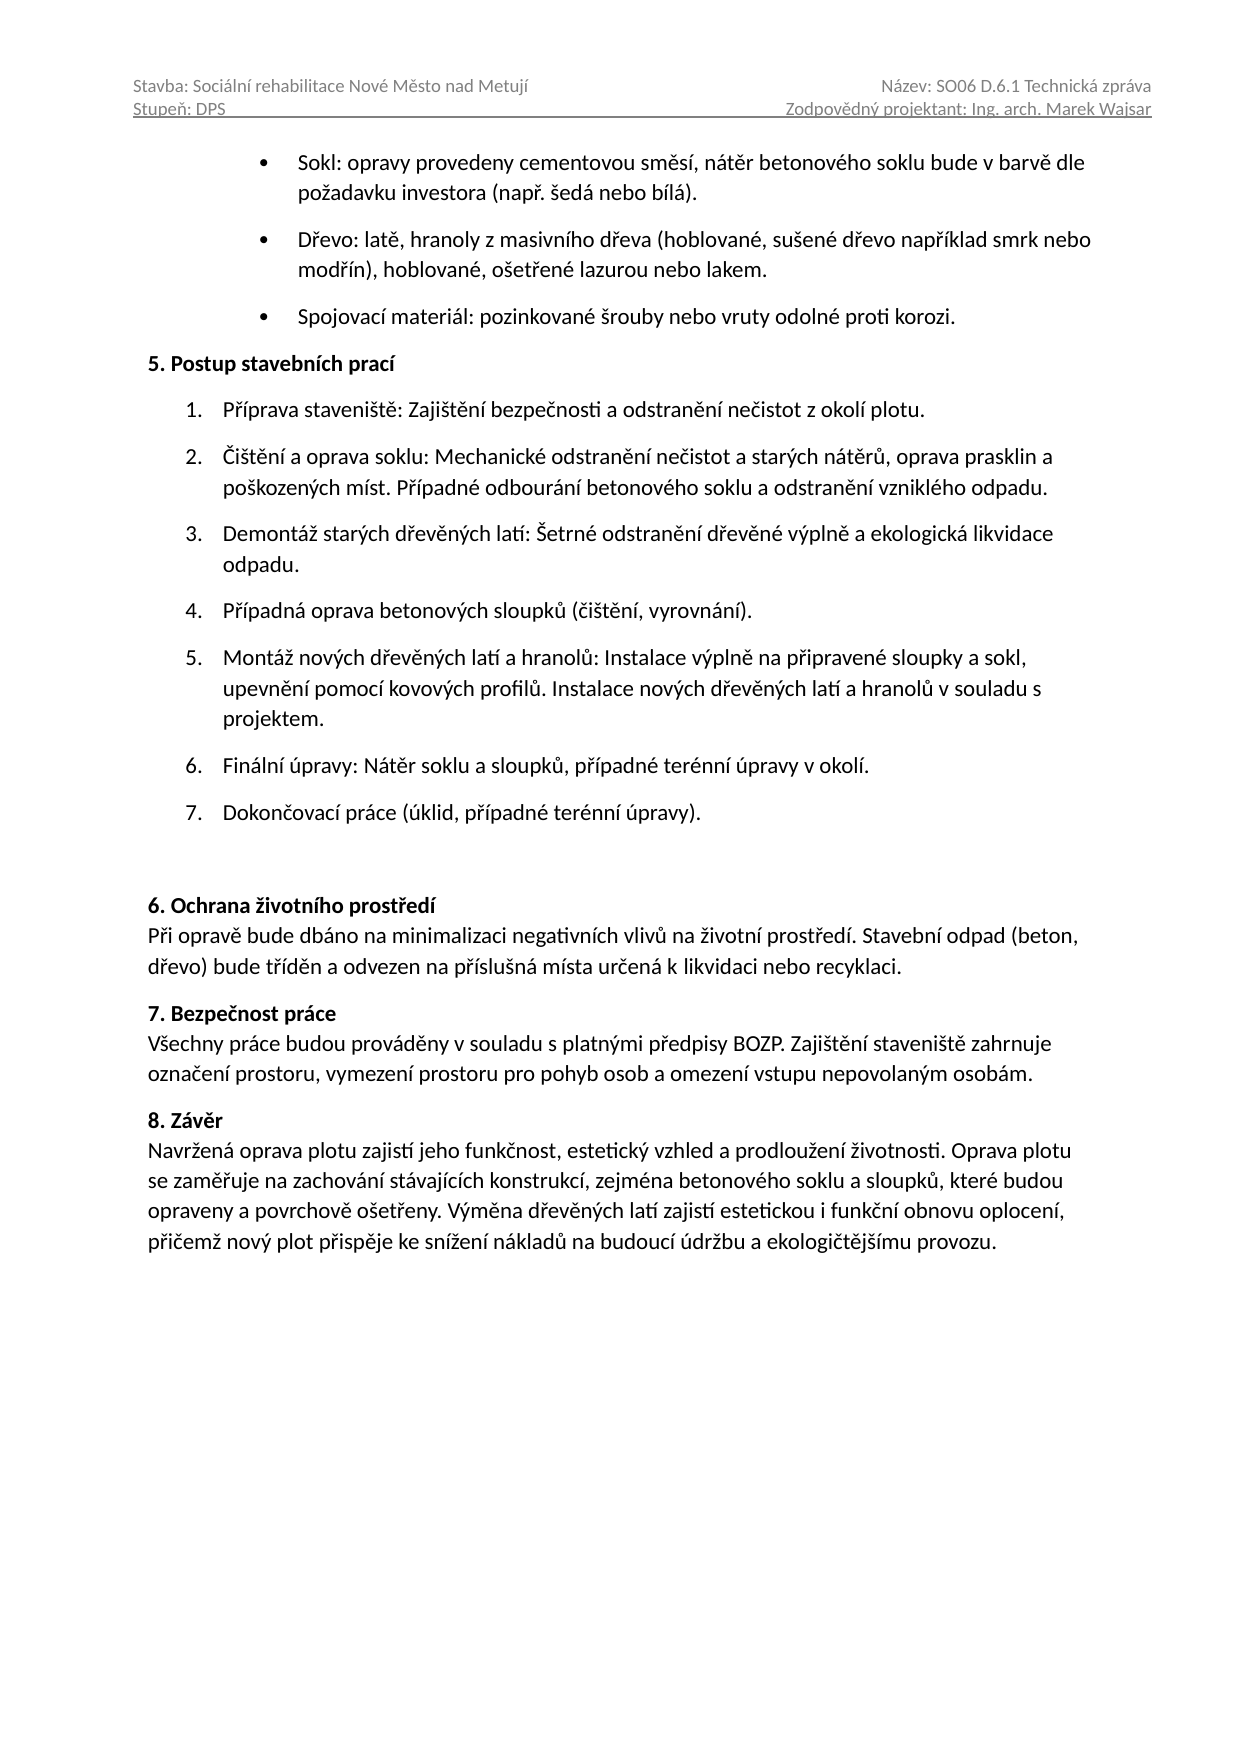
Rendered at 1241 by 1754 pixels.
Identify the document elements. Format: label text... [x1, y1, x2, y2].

list Demontáž starých dřevěných latí: Šetrné odstranění dřevěné výplně a ekologická likvidace odpadu. [185, 519, 1093, 578]
list Spojovací materiál: pozinkované šrouby nebo vruty odolné proti korozi. [260, 302, 1093, 330]
list Čištění a oprava soklu: Mechanické odstranění nečistot a starých nátěrů, oprava prasklin a poškozených míst. Případné odbourání betonového soklu a odstranění vzniklého odpadu. [185, 442, 1093, 501]
text 5. Postup stavebních prací [148, 349, 1093, 377]
text 8. Závěr Navržená oprava plotu zajistí jeho funkčnost, estetický vzhled a prodloužení životnosti. Oprava plotu se zaměřuje na zachování stávajících konstrukcí, zejména betonového soklu a sloupků, které budou opraveny a povrchově ošetřeny. Výměna dřevěných latí zajistí estetickou i funkční obnovu oplocení, přičemž nový plot přispěje ke snížení nákladů na budoucí údržbu a ekologičtějšímu provozu. [148, 1106, 1093, 1255]
list Dokončovací práce (úklid, případné terénní úpravy). [185, 798, 1093, 826]
text 7. Bezpečnost práce Všechny práce budou prováděny v souladu s platnými předpisy BOZP. Zajištění staveniště zahrnuje označení prostoru, vymezení prostoru pro pohyb osob a omezení vstupu nepovolaným osobám. [148, 999, 1093, 1087]
list Příprava staveniště: Zajištění bezpečnosti a odstranění nečistot z okolí plotu. [185, 396, 1093, 423]
list Případná oprava betonových sloupků (čištění, vyrovnání). [185, 597, 1093, 624]
list Dřevo: latě, hranoly z masivního dřeva (hoblované, sušené dřevo například smrk nebo modřín), hoblované, ošetřené lazurou nebo lakem. [260, 225, 1093, 283]
list Sokl: opravy provedeny cementovou směsí, nátěr betonového soklu bude v barvě dle požadavku investora (např. šedá nebo bílá). [260, 148, 1093, 206]
list Montáž nových dřevěných latí a hranolů: Instalace výplně na připravené sloupky a sokl, upevnění pomocí kovových profilů. Instalace nových dřevěných latí a hranolů v souladu s projektem. [185, 643, 1093, 732]
text 6. Ochrana životního prostředí Při opravě bude dbáno na minimalizaci negativních vlivů na životní prostředí. Stavební odpad (beton, dřevo) bude tříděn a odvezen na příslušná místa určená k likvidaci nebo recyklaci. [148, 891, 1093, 980]
list Finální úpravy: Nátěr soklu a sloupků, případné terénní úpravy v okolí. [185, 751, 1093, 779]
